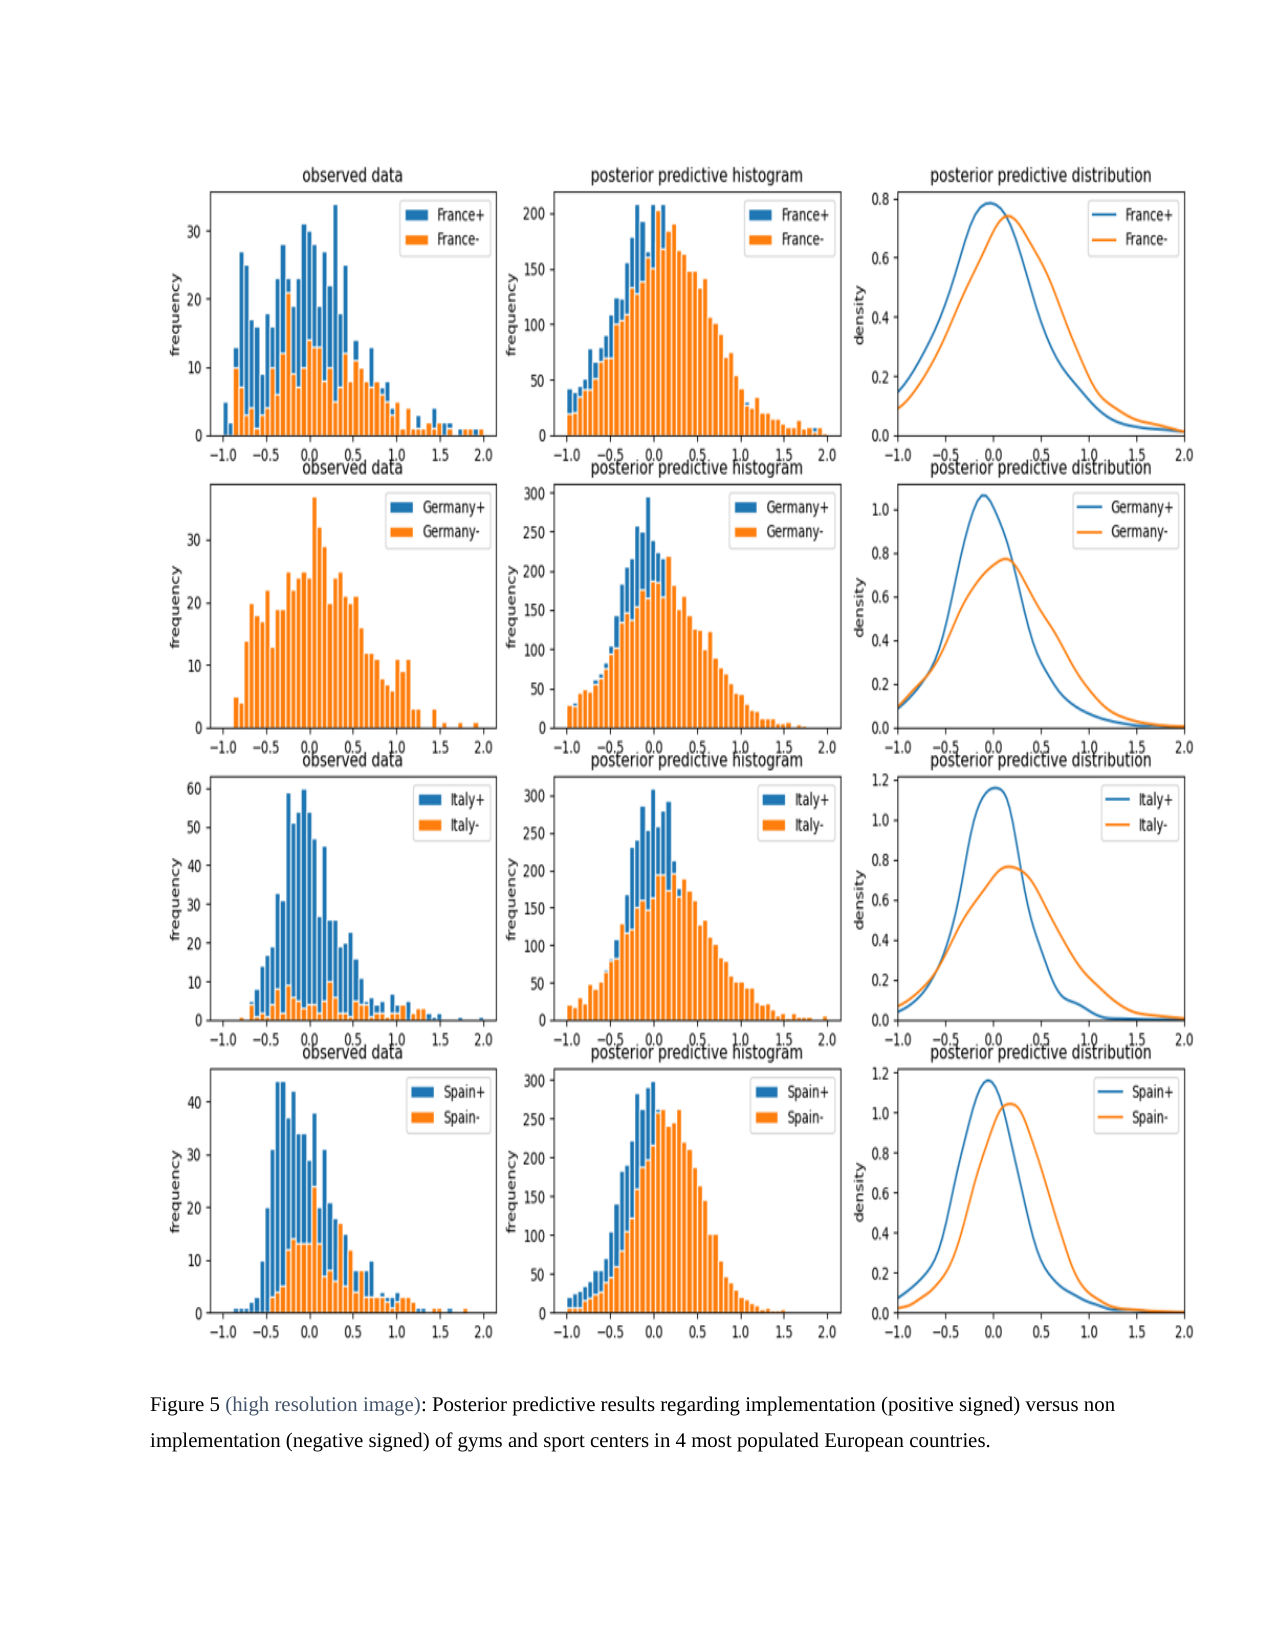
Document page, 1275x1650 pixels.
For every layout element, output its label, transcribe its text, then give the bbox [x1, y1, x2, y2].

picture [150, 150, 1201, 1362]
text Figure 5 (high resolution image): Posterior predictive results regarding implementation (positive signed) versus non implementation (negative signed) of gyms and sport centers in 4 most populated European countries. [150, 1392, 1125, 1452]
